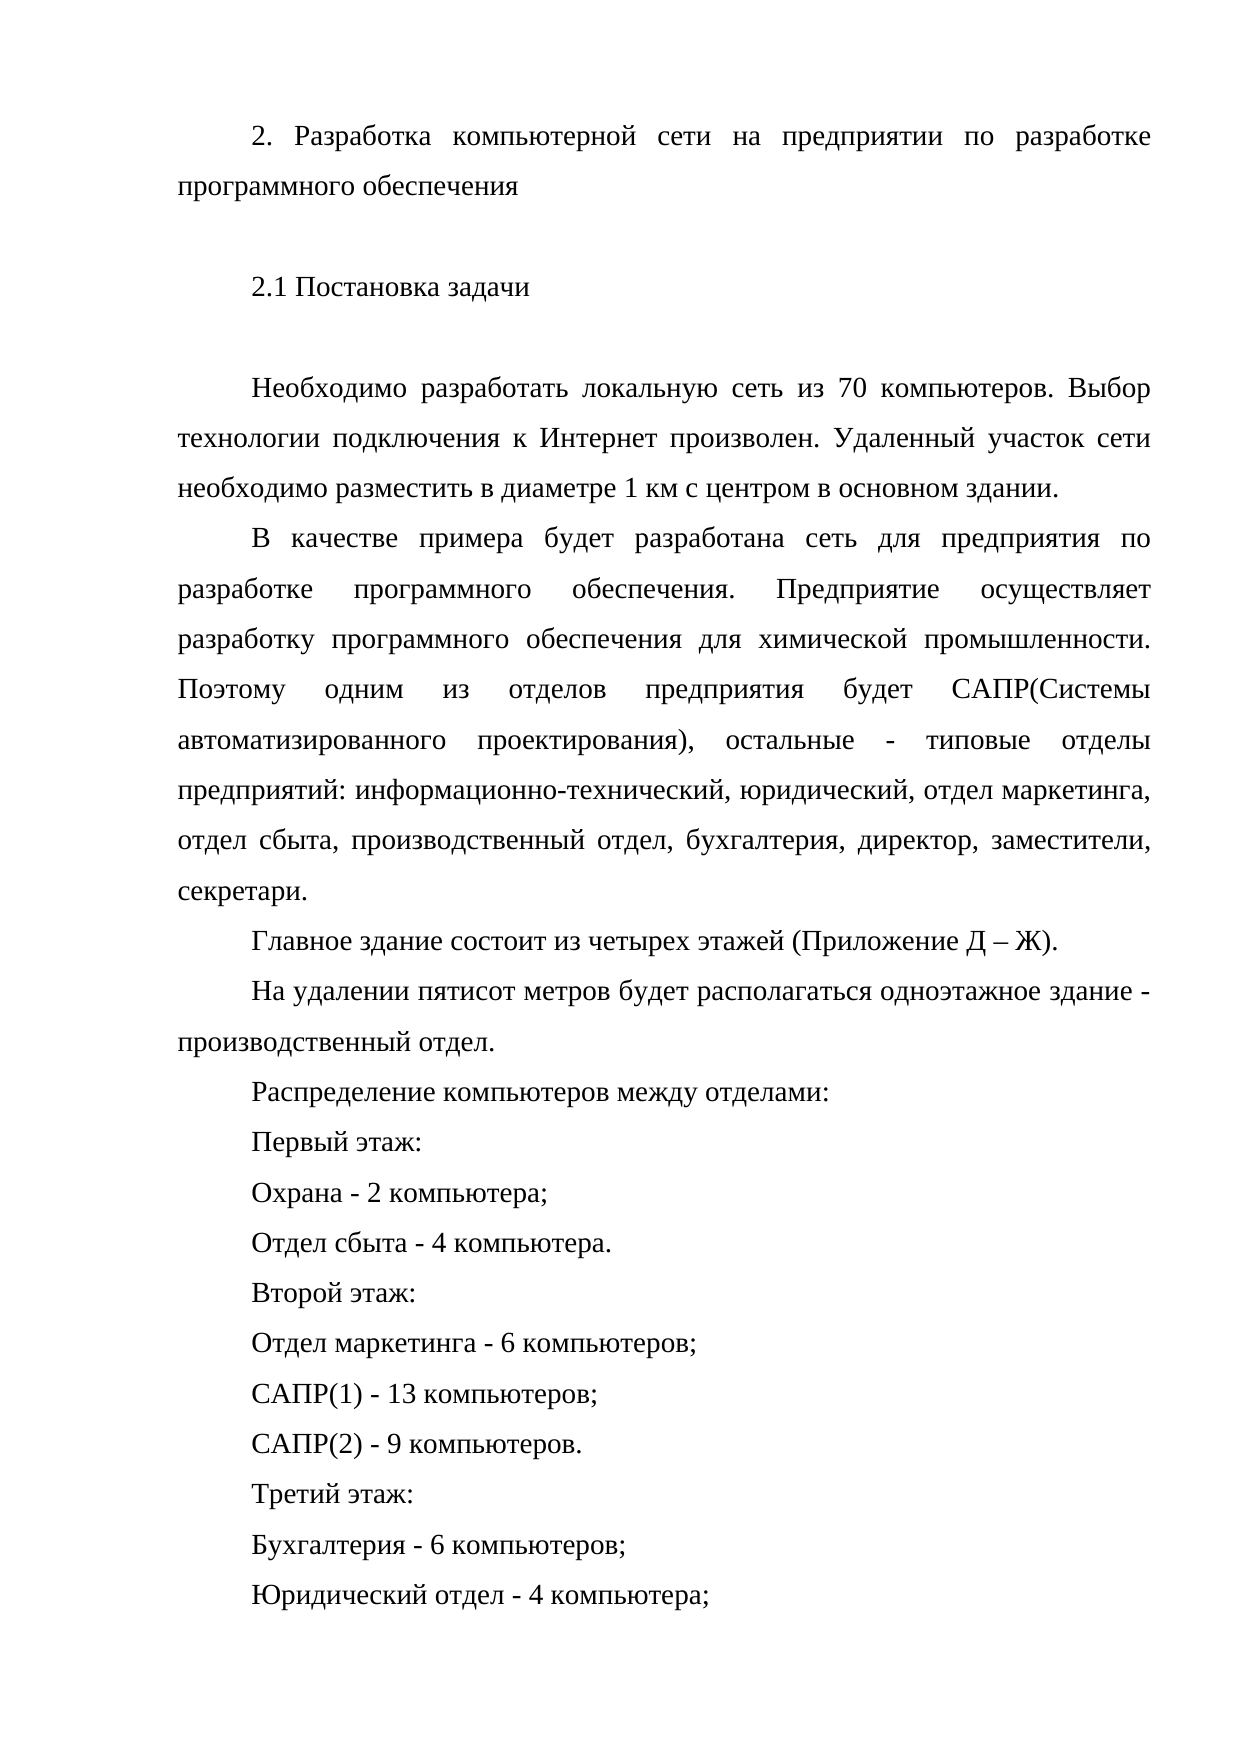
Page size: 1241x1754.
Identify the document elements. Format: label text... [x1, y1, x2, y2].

text САПР(1) - 13 компьютеров; [177, 1376, 1152, 1409]
text 2.1 Постановка задачи [177, 269, 1152, 303]
text Третий этаж: [177, 1477, 1152, 1510]
text Отдел сбыта - 4 компьютера. [177, 1225, 1152, 1258]
text Второй этаж: [177, 1275, 1152, 1309]
text Первый этаж: [177, 1124, 1152, 1158]
text САПР(2) - 9 компьютеров. [177, 1426, 1152, 1460]
text В качестве примера будет разработана сеть для предприятия по разработке программного обеспечения. Предприятие осуществляет разработку программного обеспечения для химической промышленности. Поэтому одним из отделов предприятия будет САПР(Системы автоматизированного проектирования), остальные - типовые отделы предприятий: информационно-технический, юридический, отдел маркетинга, отдел сбыта, производственный отдел, бухгалтерия, директор, заместители, секретари. [177, 521, 1152, 906]
text Главное здание состоит из четырех этажей (Приложение Д – Ж). [177, 923, 1152, 957]
text Необходимо разработать локальную сеть из 70 компьютеров. Выбор технологии подключения к Интернет произволен. Удаленный участок сети необходимо разместить в диаметре 1 км с центром в основном здании. [177, 370, 1152, 504]
text Юридический отдел - 4 компьютера; [177, 1577, 1152, 1611]
text Охрана - 2 компьютера; [177, 1175, 1152, 1208]
text Отдел маркетинга - 6 компьютеров; [177, 1326, 1152, 1359]
text 2. Разработка компьютерной сети на предприятии по разработке программного обеспечения [177, 118, 1152, 202]
text Распределение компьютеров между отделами: [177, 1074, 1152, 1108]
text Бухгалтерия - 6 компьютеров; [177, 1527, 1152, 1560]
text На удалении пятисот метров будет располагаться одноэтажное здание - производственный отдел. [177, 973, 1152, 1057]
